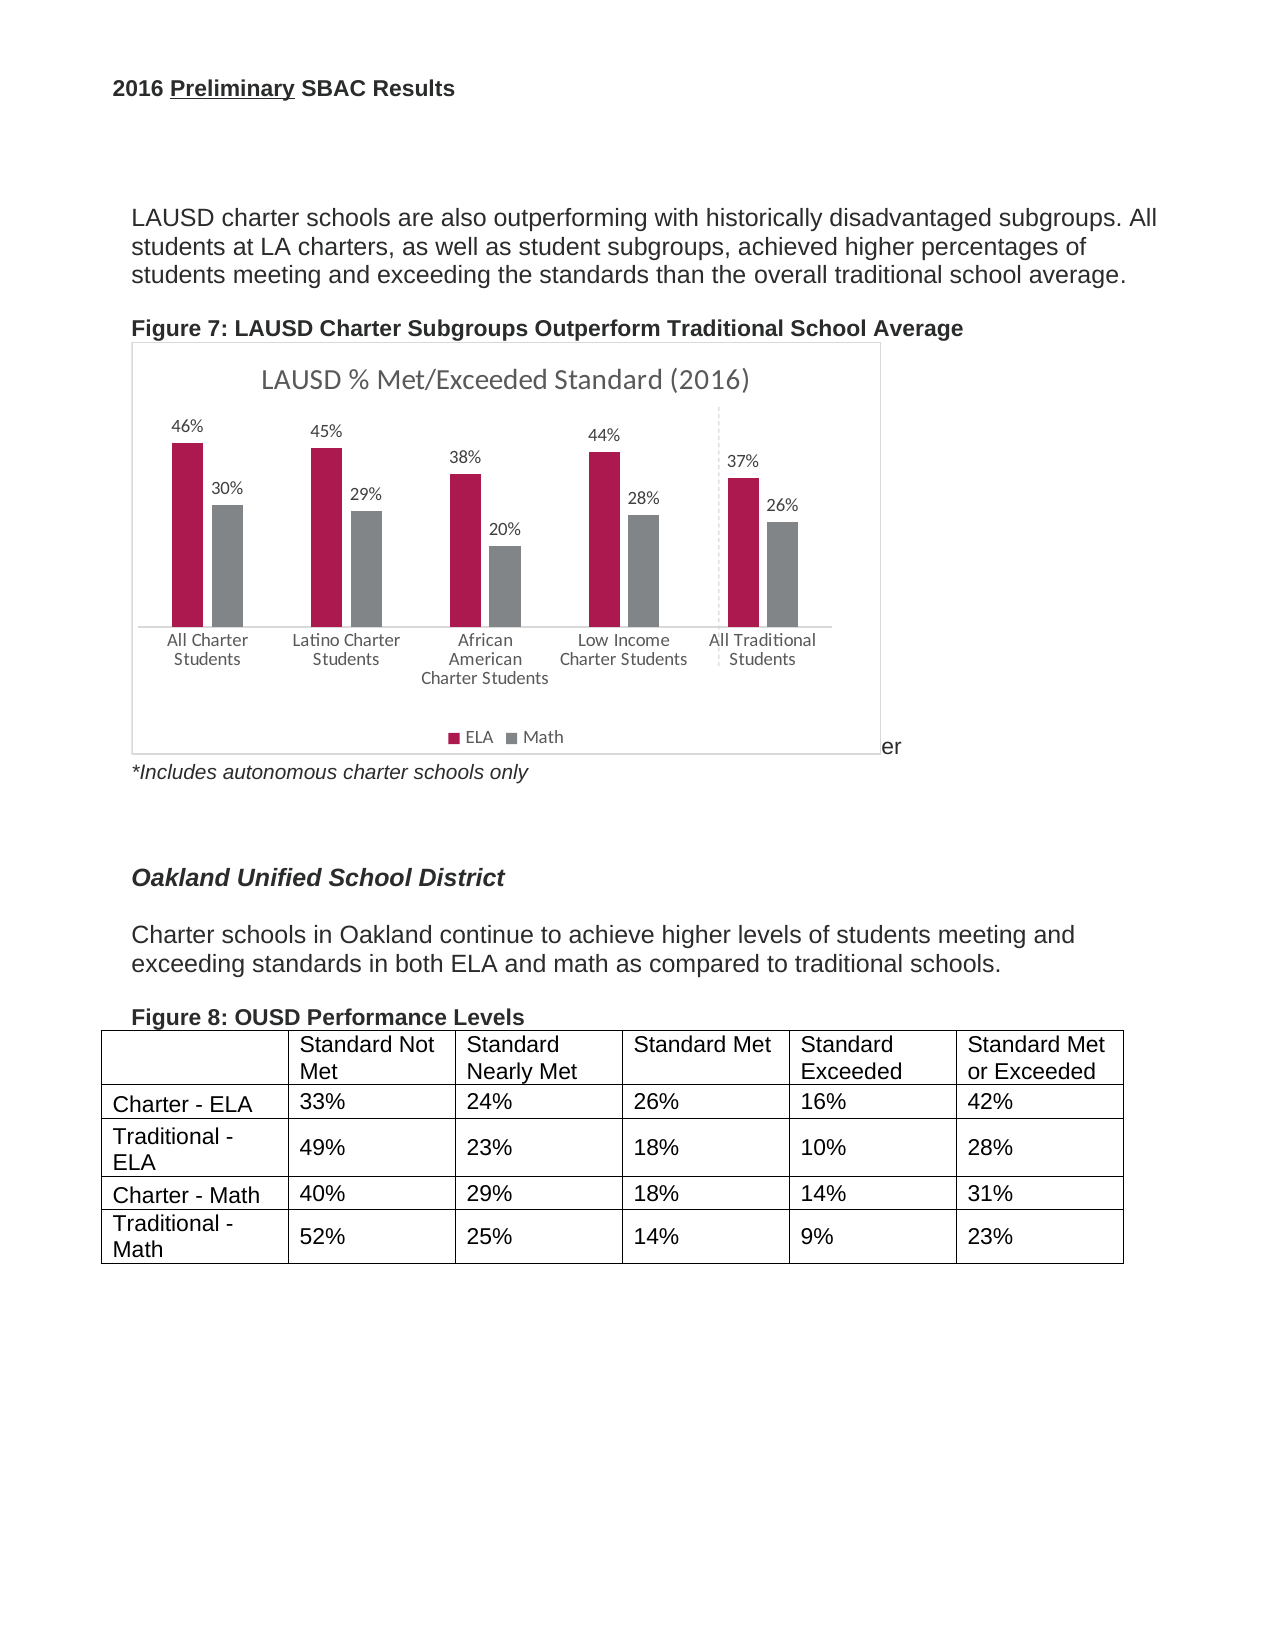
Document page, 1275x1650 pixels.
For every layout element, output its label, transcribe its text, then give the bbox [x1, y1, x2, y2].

table_cell Charter - ELA [102, 1085, 288, 1117]
table_cell 26% [623, 1085, 789, 1117]
text Figure 7: LAUSD Charter Subgroups Outperform Traditional School Average [131, 315, 1162, 342]
table_header Standard Not Met [289, 1031, 455, 1084]
table_cell 31% [957, 1177, 1123, 1209]
table_cell 23% [456, 1119, 622, 1176]
table_cell 9% [790, 1210, 956, 1263]
table_cell Charter - Math [102, 1177, 288, 1209]
table_cell 25% [456, 1210, 622, 1263]
table_cell 16% [790, 1085, 956, 1117]
table_cell 18% [623, 1119, 789, 1176]
table_cell 14% [790, 1177, 956, 1209]
table_header Standard Met [623, 1031, 789, 1084]
table_header [102, 1031, 288, 1084]
table_cell 10% [790, 1119, 956, 1176]
table_cell 40% [289, 1177, 455, 1209]
table_cell Traditional - ELA [102, 1119, 288, 1176]
text Charter schools in Oakland continue to achieve higher levels of students meeting and exceeding standards in both ELA and math as compared to traditional schools. [131, 920, 1162, 978]
text Oakland Unified School District [131, 863, 1162, 891]
text LAUSD charter schools are also outperforming with historically disadvantaged subgroups. All students at LA charters, as well as student subgroups, achieved higher percentages of students meeting and exceeding the standards than the overall traditional school average. [131, 203, 1162, 289]
table_cell 52% [289, 1210, 455, 1263]
table_header Standard Nearly Met [456, 1031, 622, 1084]
table_header Standard Exceeded [790, 1031, 956, 1084]
table_cell 18% [623, 1177, 789, 1209]
table_cell 33% [289, 1085, 455, 1117]
text Figure 8: OUSD Performance Levels [131, 1004, 1162, 1030]
table_cell 24% [456, 1085, 622, 1117]
table_cell Traditional - Math [102, 1210, 288, 1263]
text *Includes autonomous charter schools only [131, 760, 1162, 784]
table_header Standard Met or Exceeded [957, 1031, 1123, 1084]
table_cell 23% [957, 1210, 1123, 1263]
table_cell 28% [957, 1119, 1123, 1176]
table_cell 29% [456, 1177, 622, 1209]
table_cell 49% [289, 1119, 455, 1176]
text er [131, 342, 1162, 760]
table_cell 42% [957, 1085, 1123, 1117]
table_cell 14% [623, 1210, 789, 1263]
